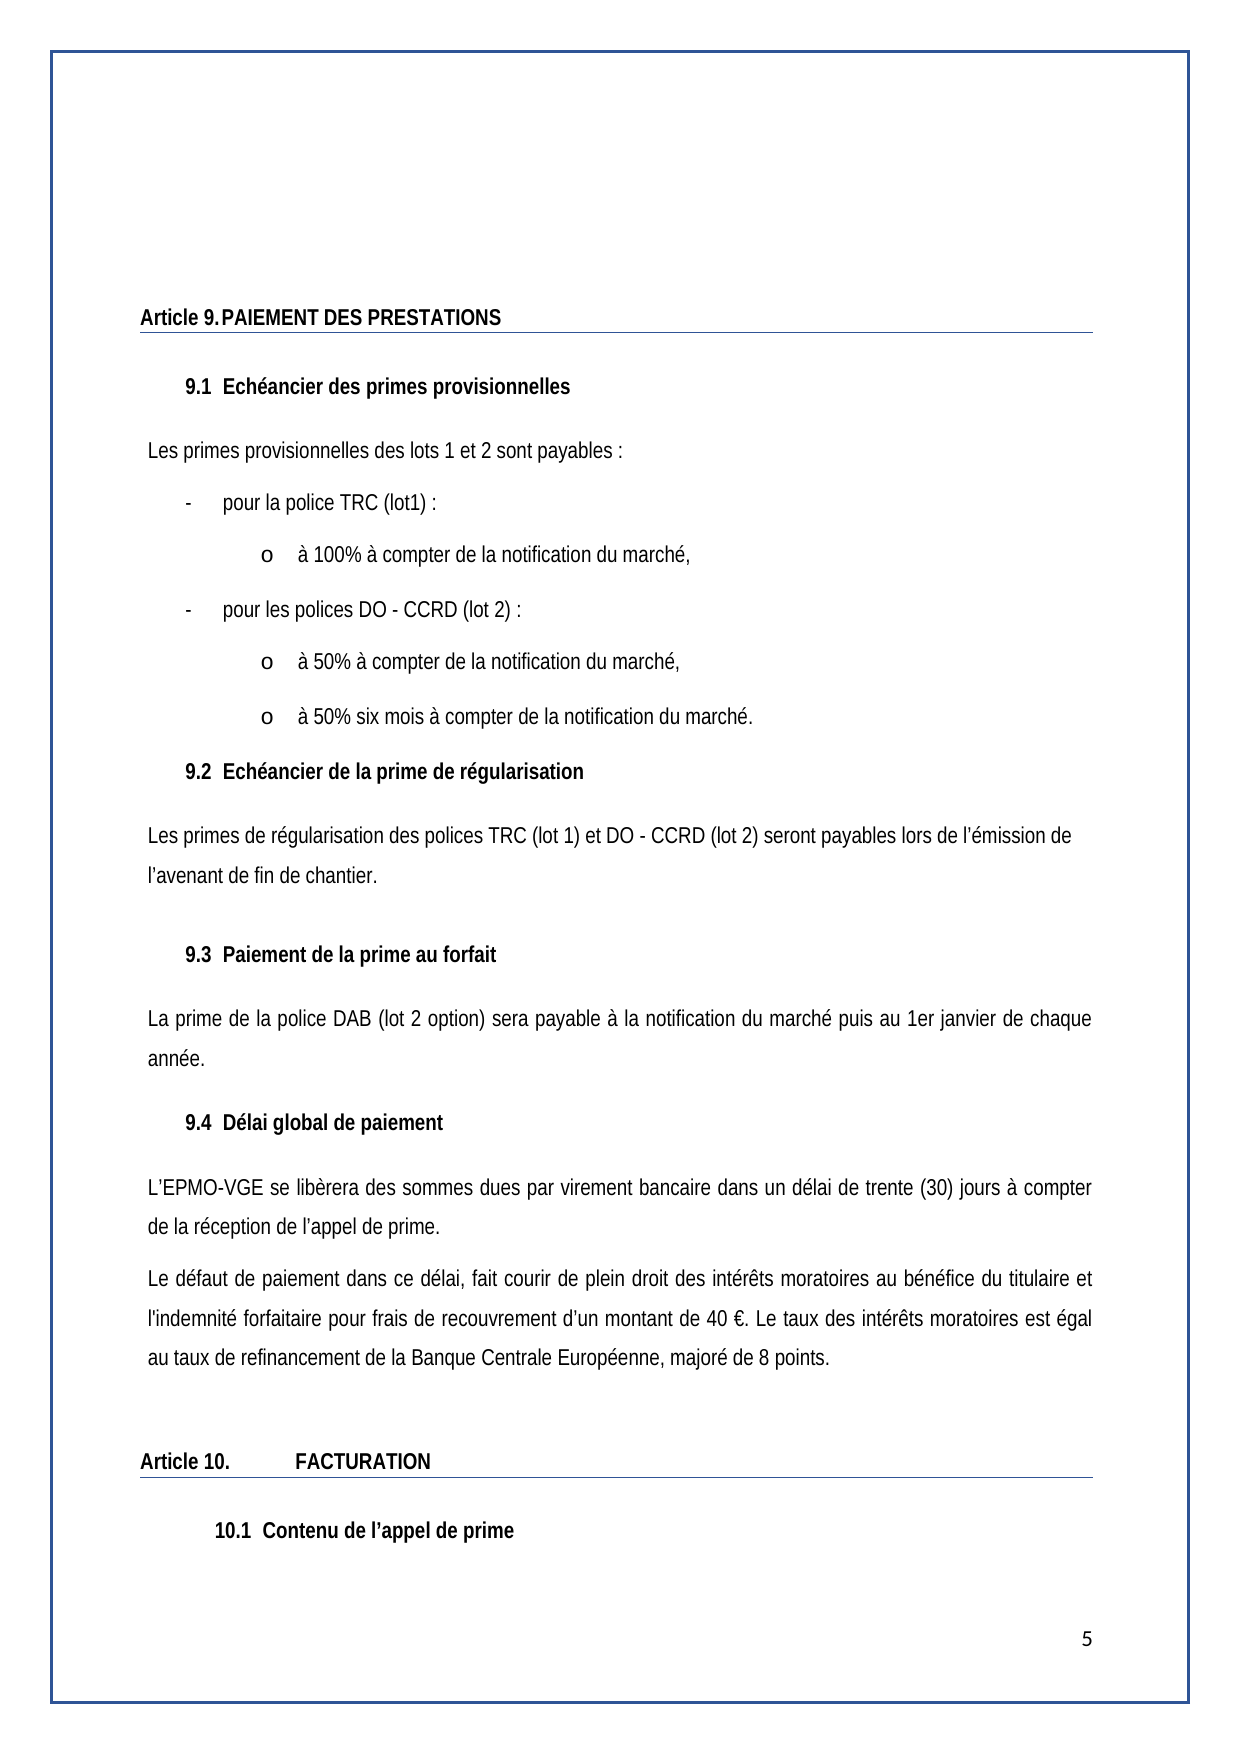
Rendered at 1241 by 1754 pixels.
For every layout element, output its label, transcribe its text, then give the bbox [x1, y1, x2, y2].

text Les primes provisionnelles des lots 1 et 2 sont payables : [148, 437, 1093, 463]
list Echéancier des primes provisionnelles [185, 373, 1093, 399]
list FACTURATION [140, 1448, 1093, 1477]
text Le défaut de paiement dans ce délai, fait courir de plein droit des intérêts moratoires au bénéfice du titulaire et l'indemnité forfaitaire pour frais de recouvrement d’un montant de 40 €. Le taux des intérêts moratoires est égal au taux de refinancement de la Banque Centrale Européenne, majoré de 8 points. [148, 1265, 1093, 1371]
list à 100% à compter de la notification du marché, [260, 541, 1093, 569]
list PAIEMENT DES PRESTATIONS [140, 303, 1093, 332]
list Contenu de l’appel de prime [214, 1517, 1093, 1544]
list Echéancier de la prime de régularisation [185, 758, 1093, 784]
text Les primes de régularisation des polices TRC (lot 1) et DO - CCRD (lot 2) seront payables lors de l’émission de l’avenant de fin de chantier. [148, 822, 1093, 888]
list à 50% à compter de la notification du marché, [260, 648, 1093, 676]
text La prime de la police DAB (lot 2 option) sera payable à la notification du marché puis au 1er janvier de chaque année. [148, 1005, 1093, 1071]
text L’EPMO-VGE se libèrera des sommes dues par virement bancaire dans un délai de trente (30) jours à compter de la réception de l’appel de prime. [148, 1174, 1093, 1240]
list pour les polices DO - CCRD (lot 2) : [185, 596, 1093, 622]
list Délai global de paiement [185, 1109, 1093, 1136]
list Paiement de la prime au forfait [185, 941, 1093, 967]
list à 50% six mois à compter de la notification du marché. [260, 703, 1093, 731]
list pour la police TRC (lot1) : [185, 489, 1093, 515]
